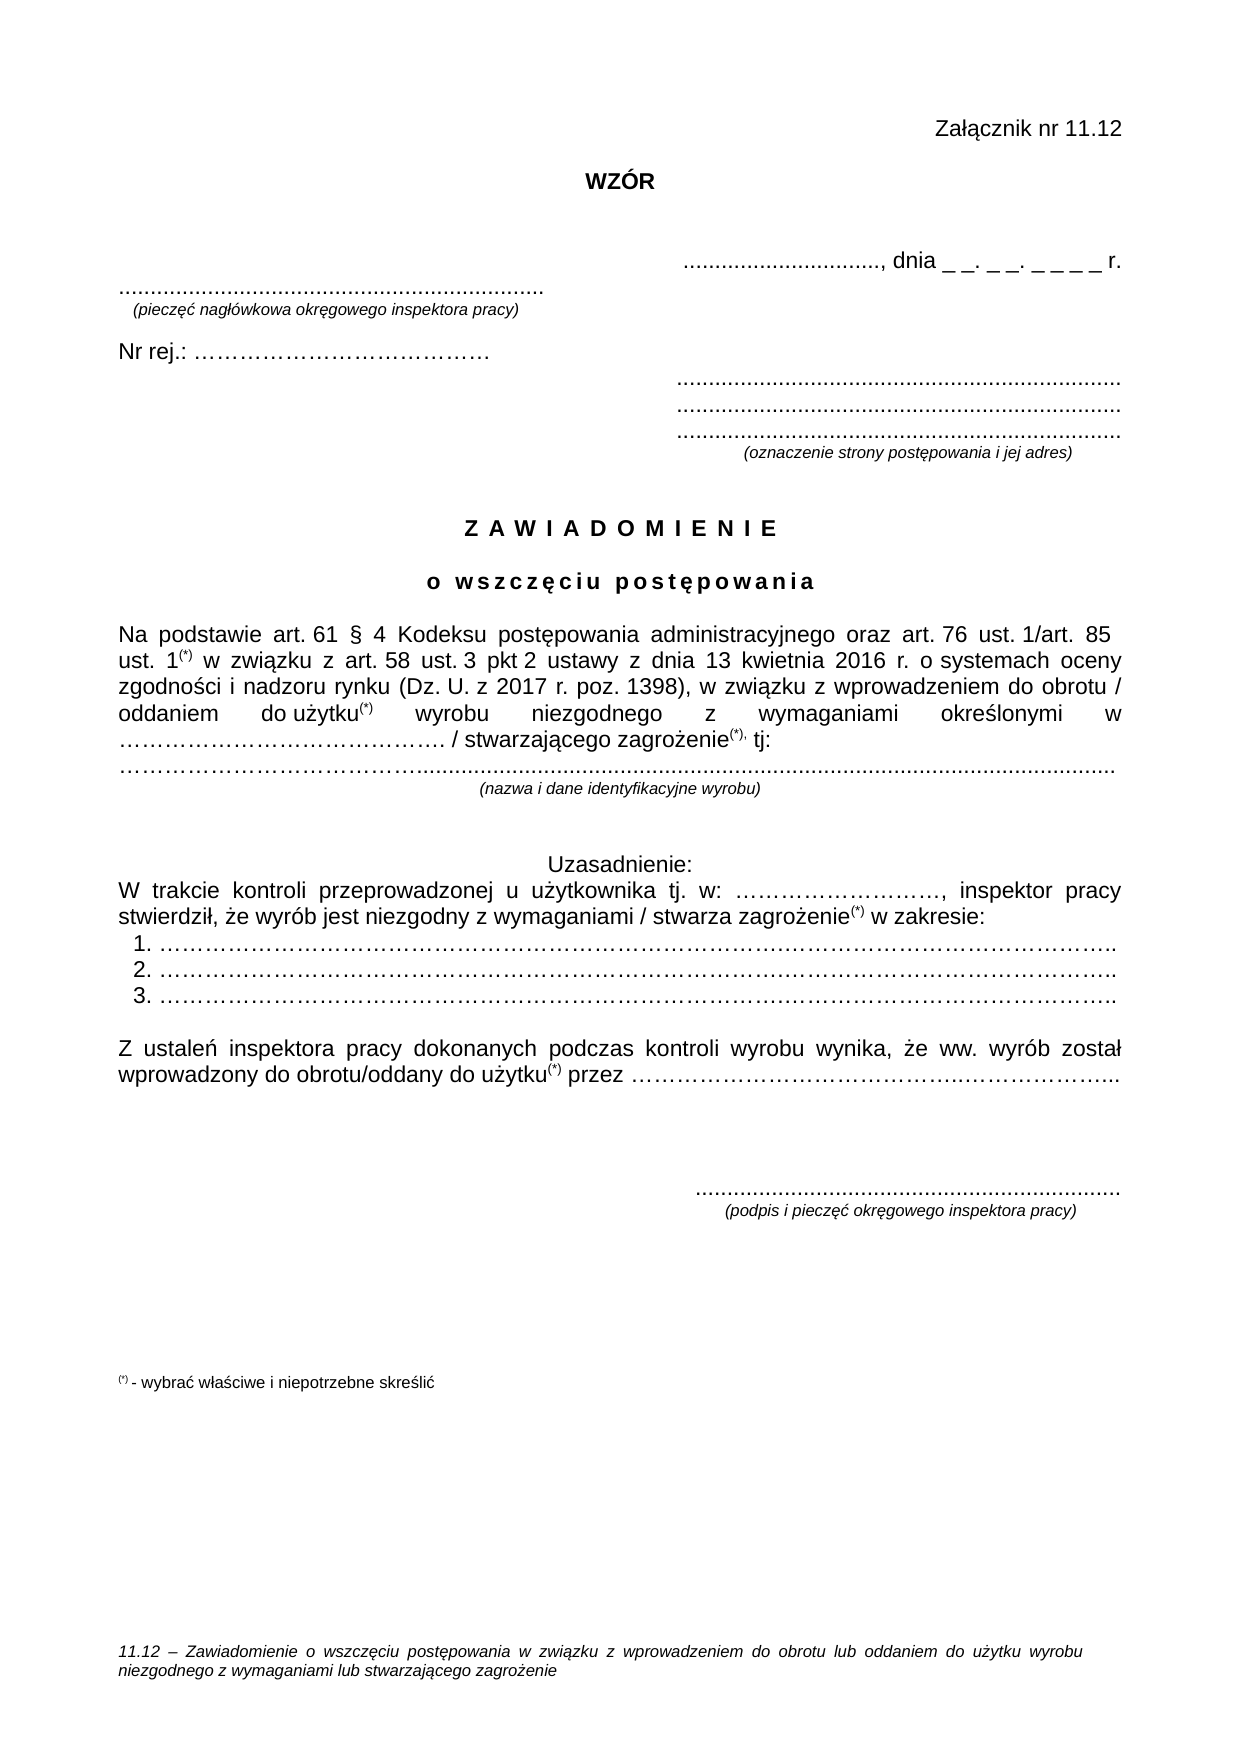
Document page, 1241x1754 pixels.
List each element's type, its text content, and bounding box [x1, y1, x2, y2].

text ...................................................................... [118, 364, 1122, 391]
text 3. ……………………………………………………………………….…………………………………….. [118, 982, 1122, 1009]
text ...................................................................... [118, 391, 1122, 417]
text (oznaczenie strony postępowania i jej adres) [694, 443, 1122, 462]
text 2. ……………………………………………………………………….…………………………………….. [118, 956, 1122, 982]
text ..............................., dnia _ _. _ _. _ _ _ _ r. [118, 247, 1122, 273]
text (pieczęć nagłówkowa okręgowego inspektora pracy) [118, 299, 1122, 319]
text ................................................................... [694, 1174, 1122, 1200]
text ...................................................................... [118, 417, 1122, 443]
text Z ustaleń inspektora pracy dokonanych podczas kontroli wyrobu wynika, że ww. wyrób został wprowadzony do obrotu/oddany do użytku(*) przez ……………………………………..………………... [118, 1035, 1122, 1088]
text Nr rej.: ………………………………… [118, 338, 1122, 364]
text ………………………………….............................................................................................................. [118, 752, 1122, 779]
text WZÓR [118, 168, 1122, 194]
text Na podstawie art. 61 § 4 Kodeksu postępowania administracyjnego oraz art. 76 ust. 1/art. 85 ust. 1(*) w związku z art. 58 ust. 3 pkt 2 ustawy z dnia 13 kwietnia 2016 r. o systemach oceny zgodności i nadzoru rynku (Dz. U. z 2017 r. poz. 1398), w związku z wprowadzeniem do obrotu / oddaniem do użytku(*) wyrobu niezgodnego z wymaganiami określonymi w ……………………………………. / stwarzającego zagrożenie(*), tj: [118, 621, 1122, 752]
text (nazwa i dane identyfikacyjne wyrobu) [118, 779, 1122, 798]
text (*) - wybrać właściwe i niepotrzebne skreślić [118, 1373, 1122, 1392]
text ................................................................... [118, 273, 1122, 299]
text 1. ……………………………………………………………………….…………………………………….. [118, 929, 1122, 956]
text W trakcie kontroli przeprowadzonej u użytkownika tj. w: ………………………, inspektor pracy stwierdził, że wyrób jest niezgodny z wymaganiami / stwarza zagrożenie(*) w zakresie: [118, 877, 1122, 929]
text Załącznik nr 11.12 [118, 115, 1122, 141]
subtitle o wszczęciu postępowania [118, 568, 1122, 594]
subtitle ZAWIADOMIENIE [118, 515, 1122, 541]
text Uzasadnienie: [118, 851, 1122, 877]
text (podpis i pieczęć okręgowego inspektora pracy) [679, 1200, 1122, 1219]
